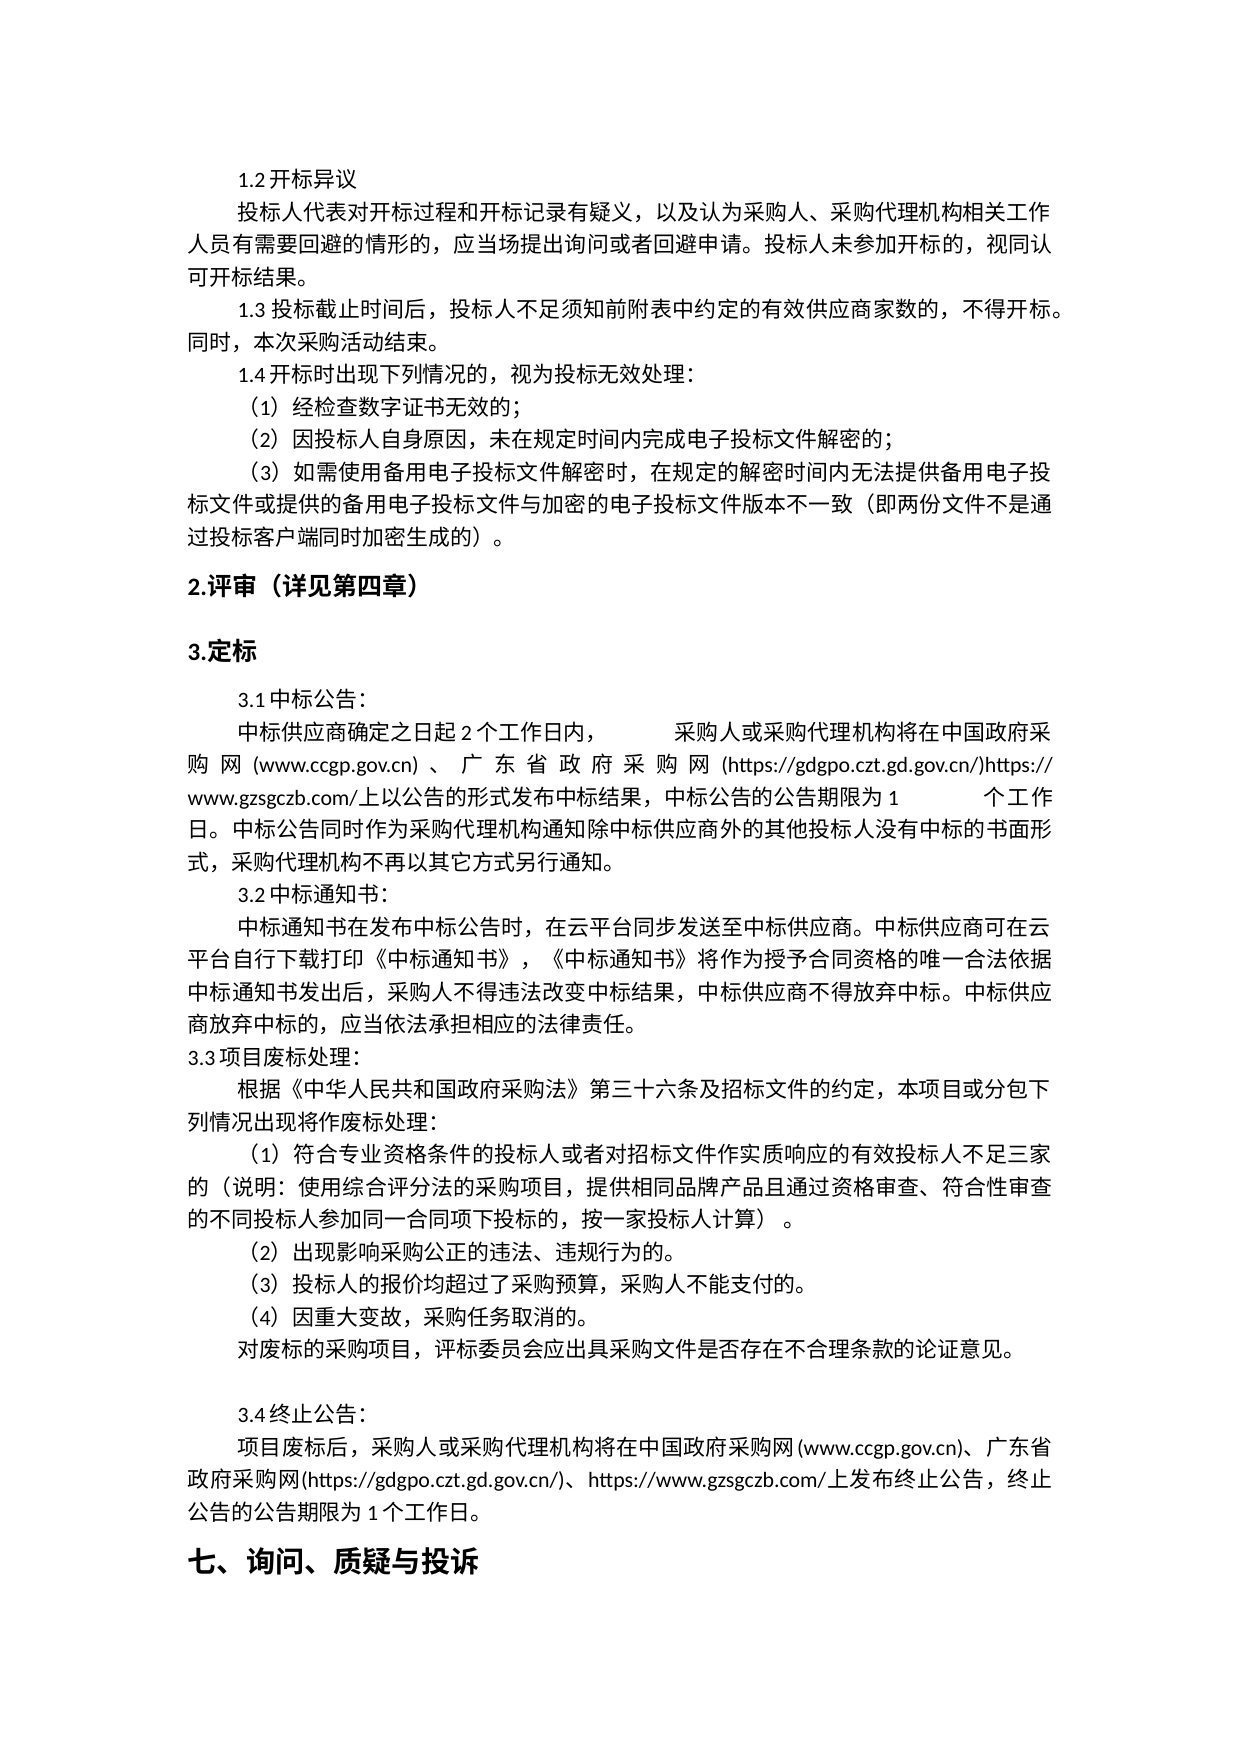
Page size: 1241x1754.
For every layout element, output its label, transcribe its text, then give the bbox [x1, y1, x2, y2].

text （2）因投标人自身原因，未在规定时间内完成电子投标文件解密的； [187, 422, 1053, 454]
text 七、询问、质疑与投诉 [187, 1527, 1053, 1592]
text 1.2开标异议 [187, 162, 1053, 194]
text 1.3 投标截止时间后，投标人不足须知前附表中约定的有效供应商家数的，不得开标。同时，本次采购活动结束。 [187, 292, 1053, 357]
text 3.3项目废标处理： [187, 1039, 1053, 1072]
text 项目废标后，采购人或采购代理机构将在中国政府采购网(www.ccgp.gov.cn)、广东省政府采购网(https://gdgpo.czt.gd.gov.cn/)、https://www.gzsgczb.com/上发布终止公告，终止公告的公告期限为1个工作日。 [187, 1429, 1053, 1527]
text 3.4终止公告： [187, 1397, 1053, 1429]
text 3.定标 [187, 617, 1053, 682]
text 投标人代表对开标过程和开标记录有疑义，以及认为采购人、采购代理机构相关工作人员有需要回避的情形的，应当场提出询问或者回避申请。投标人未参加开标的，视同认可开标结果。 [187, 194, 1053, 292]
text （3）如需使用备用电子投标文件解密时，在规定的解密时间内无法提供备用电子投标文件或提供的备用电子投标文件与加密的电子投标文件版本不一致（即两份文件不是通过投标客户端同时加密生成的）。 [187, 454, 1053, 552]
text 3.1中标公告： [187, 682, 1053, 714]
text （1）经检查数字证书无效的； [187, 389, 1053, 422]
text 中标供应商确定之日起2个工作日内， 采购人或采购代理机构将在中国政府采购网(www.ccgp.gov.cn)、广东省政府采购网(https://gdgpo.czt.gd.gov.cn/)https://www.gzsgczb.com/上以公告的形式发布中标结果，中标公告的公告期限为 1 个工作日。中标公告同时作为采购代理机构通知除中标供应商外的其他投标人没有中标的书面形式，采购代理机构不再以其它方式另行通知。 [187, 714, 1053, 877]
text 中标通知书在发布中标公告时，在云平台同步发送至中标供应商。中标供应商可在云平台自行下载打印《中标通知书》，《中标通知书》将作为授予合同资格的唯一合法依据。中标通知书发出后，采购人不得违法改变中标结果，中标供应商不得放弃中标。中标供应商放弃中标的，应当依法承担相应的法律责任。 [187, 909, 1053, 1039]
text （1）符合专业资格条件的投标人或者对招标文件作实质响应的有效投标人不足三家的（说明：使用综合评分法的采购项目，提供相同品牌产品且通过资格审查、符合性审查的不同投标人参加同一合同项下投标的，按一家投标人计算） 。 [187, 1137, 1053, 1234]
text 3.2中标通知书： [187, 877, 1053, 909]
text （2）出现影响采购公正的违法、违规行为的。 [187, 1234, 1053, 1267]
text 对废标的采购项目，评标委员会应出具采购文件是否存在不合理条款的论证意见。 [187, 1332, 1053, 1364]
text （4）因重大变故，采购任务取消的。 [187, 1299, 1053, 1332]
text 根据《中华人民共和国政府采购法》第三十六条及招标文件的约定，本项目或分包下列情况出现将作废标处理： [187, 1072, 1053, 1137]
text 1.4开标时出现下列情况的，视为投标无效处理： [187, 357, 1053, 389]
text 2.评审（详见第四章） [187, 552, 1053, 617]
text （3）投标人的报价均超过了采购预算，采购人不能支付的。 [187, 1267, 1053, 1299]
